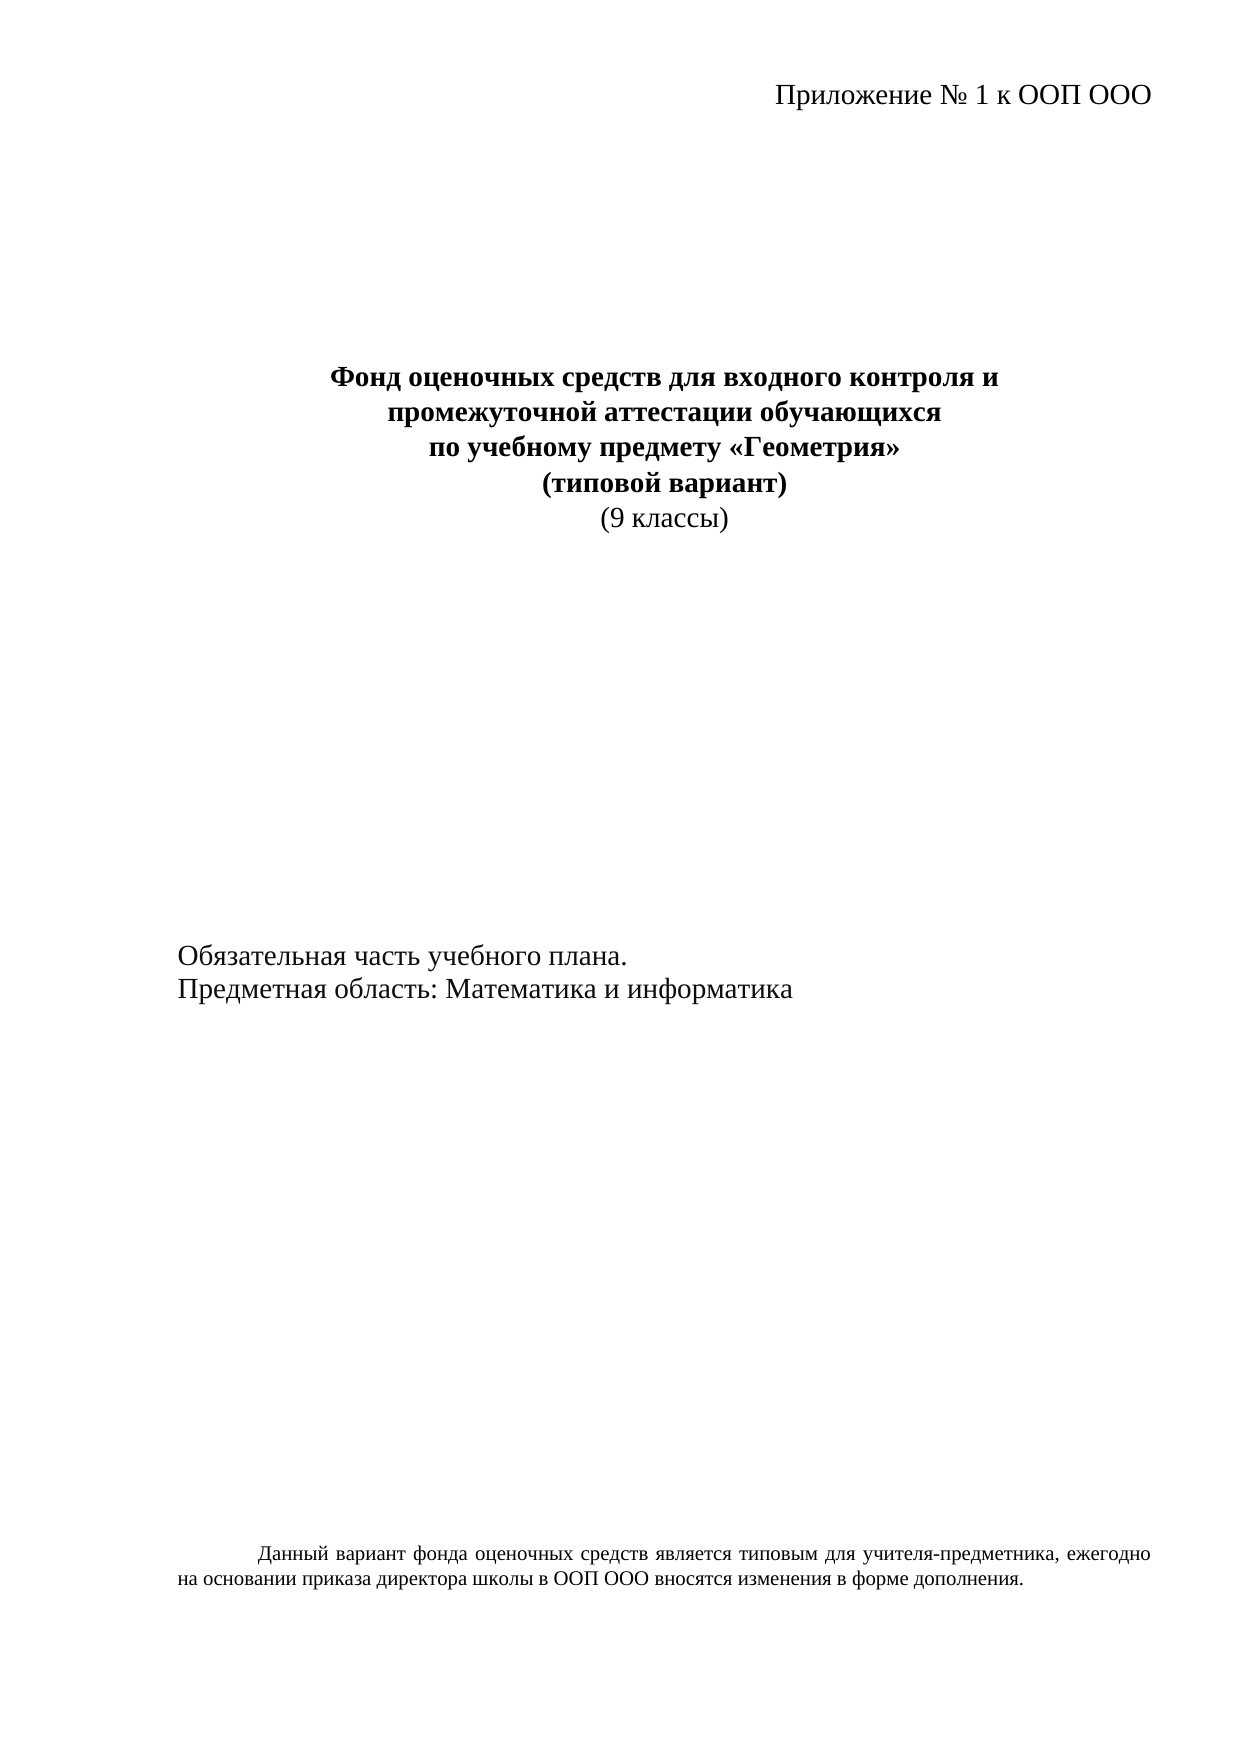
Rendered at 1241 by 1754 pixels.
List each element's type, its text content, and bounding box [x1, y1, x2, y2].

text Обязательная часть учебного плана. [177, 938, 1152, 971]
text Предметная область: Математика и информатика [177, 971, 1152, 1005]
text Приложение № 1 к ООП ООО [177, 77, 1152, 111]
text Данный вариант фонда оценочных средств является типовым для учителя-предметника, ежегодно на основании приказа директора школы в ООП ООО вносятся изменения в форме дополнения. [177, 1541, 1152, 1589]
text Фонд оценочных средств для входного контроля и [177, 359, 1152, 393]
text по учебному предмету «Геометрия» [177, 429, 1152, 463]
text (типовой вариант) [177, 465, 1152, 498]
text промежуточной аттестации обучающихся [177, 394, 1152, 428]
text (9 классы) [177, 500, 1152, 533]
